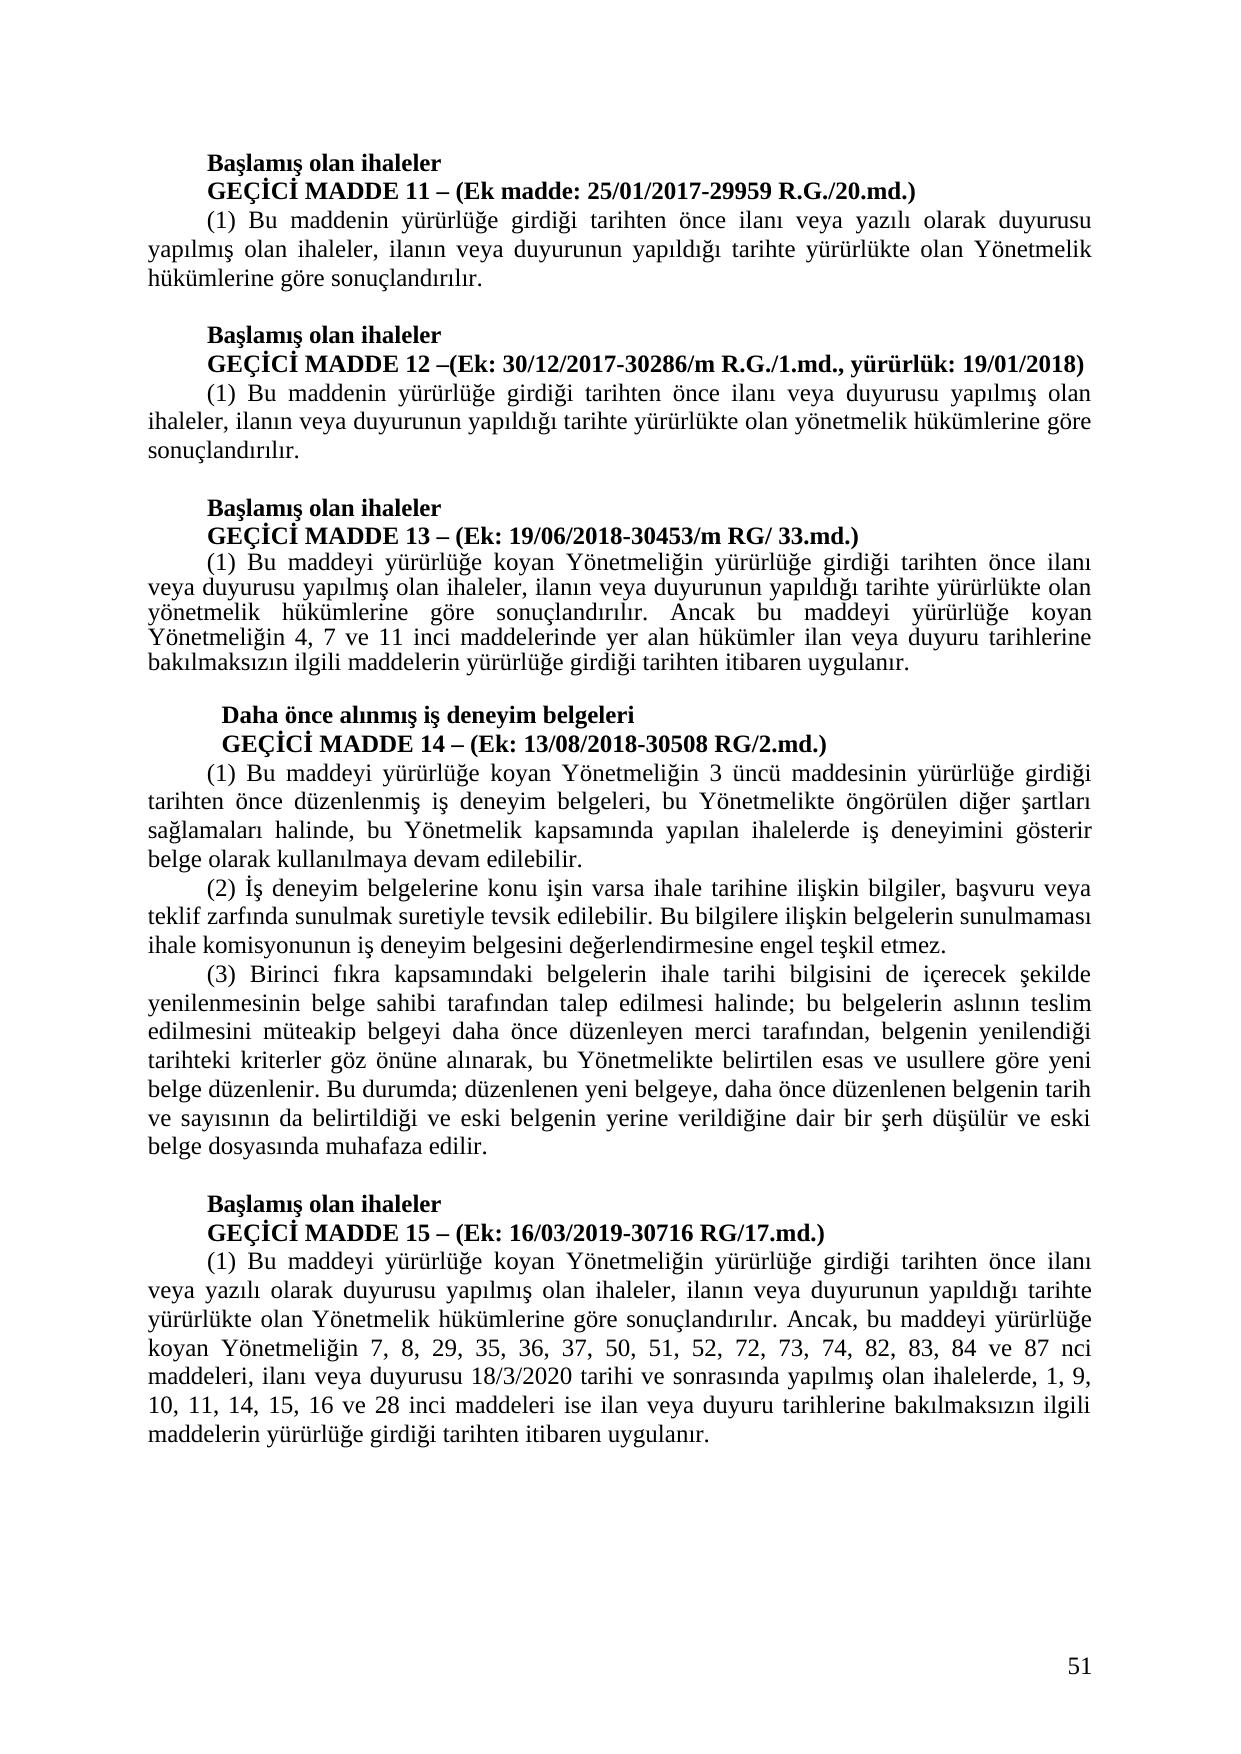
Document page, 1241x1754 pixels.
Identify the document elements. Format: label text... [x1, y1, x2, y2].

subtitle GEÇİCİ MADDE 13 – (Ek: 19/06/2018-30453/m RG/ 33.md.) [148, 521, 1092, 550]
subtitle GEÇİCİ MADDE 14 – (Ek: 13/08/2018-30508 RG/2.md.) [148, 729, 1092, 758]
subtitle Başlamış olan ihaleler [148, 148, 1092, 176]
subtitle Daha önce alınmış iş deneyim belgeleri [148, 700, 1092, 729]
text (1) Bu maddenin yürürlüğe girdiği tarihten önce ilanı veya duyurusu yapılmış olan ihaleler, ilanın veya duyurunun yapıldığı tarihte yürürlükte olan yönetmelik hükümlerine göre sonuçlandırılır. [148, 378, 1092, 464]
subtitle GEÇİCİ MADDE 11 – (Ek madde: 25/01/2017-29959 R.G./20.md.) [148, 176, 1092, 205]
text (1) Bu maddeyi yürürlüğe koyan Yönetmeliğin 3 üncü maddesinin yürürlüğe girdiği tarihten önce düzenlenmiş iş deneyim belgeleri, bu Yönetmelikte öngörülen diğer şartları sağlamaları halinde, bu Yönetmelik kapsamında yapılan ihalelerde iş deneyimini gösterir belge olarak kullanılmaya devam edilebilir. [148, 758, 1092, 873]
subtitle GEÇİCİ MADDE 12 –(Ek: 30/12/2017-30286/m R.G./1.md., yürürlük: 19/01/2018) [148, 349, 1092, 378]
text (2) İş deneyim belgelerine konu işin varsa ihale tarihine ilişkin bilgiler, başvuru veya teklif zarfında sunulmak suretiyle tevsik edilebilir. Bu bilgilere ilişkin belgelerin sunulmaması ihale komisyonunun iş deneyim belgesini değerlendirmesine engel teşkil etmez. [148, 873, 1092, 959]
text (1) Bu maddeyi yürürlüğe koyan Yönetmeliğin yürürlüğe girdiği tarihten önce ilanı veya yazılı olarak duyurusu yapılmış olan ihaleler, ilanın veya duyurunun yapıldığı tarihte yürürlükte olan Yönetmelik hükümlerine göre sonuçlandırılır. Ancak, bu maddeyi yürürlüğe koyan Yönetmeliğin 7, 8, 29, 35, 36, 37, 50, 51, 52, 72, 73, 74, 82, 83, 84 ve 87 nci maddeleri, ilanı veya duyurusu 18/3/2020 tarihi ve sonrasında yapılmış olan ihalelerde, 1, 9, 10, 11, 14, 15, 16 ve 28 inci maddeleri ise ilan veya duyuru tarihlerine bakılmaksızın ilgili maddelerin yürürlüğe girdiği tarihten itibaren uygulanır. [148, 1246, 1092, 1448]
text (1) Bu maddeyi yürürlüğe koyan Yönetmeliğin yürürlüğe girdiği tarihten önce ilanı veya duyurusu yapılmış olan ihaleler, ilanın veya duyurunun yapıldığı tarihte yürürlükte olan yönetmelik hükümlerine göre sonuçlandırılır. Ancak bu maddeyi yürürlüğe koyan Yönetmeliğin 4, 7 ve 11 inci maddelerinde yer alan hükümler ilan veya duyuru tarihlerine bakılmaksızın ilgili maddelerin yürürlüğe girdiği tarihten itibaren uygulanır. [148, 550, 1092, 675]
subtitle GEÇİCİ MADDE 15 – (Ek: 16/03/2019-30716 RG/17.md.) [148, 1218, 1092, 1246]
subtitle Başlamış olan ihaleler [148, 493, 1092, 521]
text (3) Birinci fıkra kapsamındaki belgelerin ihale tarihi bilgisini de içerecek şekilde yenilenmesinin belge sahibi tarafından talep edilmesi halinde; bu belgelerin aslının teslim edilmesini müteakip belgeyi daha önce düzenleyen merci tarafından, belgenin yenilendiği tarihteki kriterler göz önüne alınarak, bu Yönetmelikte belirtilen esas ve usullere göre yeni belge düzenlenir. Bu durumda; düzenlenen yeni belgeye, daha önce düzenlenen belgenin tarih ve sayısının da belirtildiği ve eski belgenin yerine verildiğine dair bir şerh düşülür ve eski belge dosyasında muhafaza edilir. [148, 959, 1092, 1160]
subtitle Başlamış olan ihaleler [148, 1189, 1092, 1218]
subtitle Başlamış olan ihaleler [148, 320, 1092, 349]
